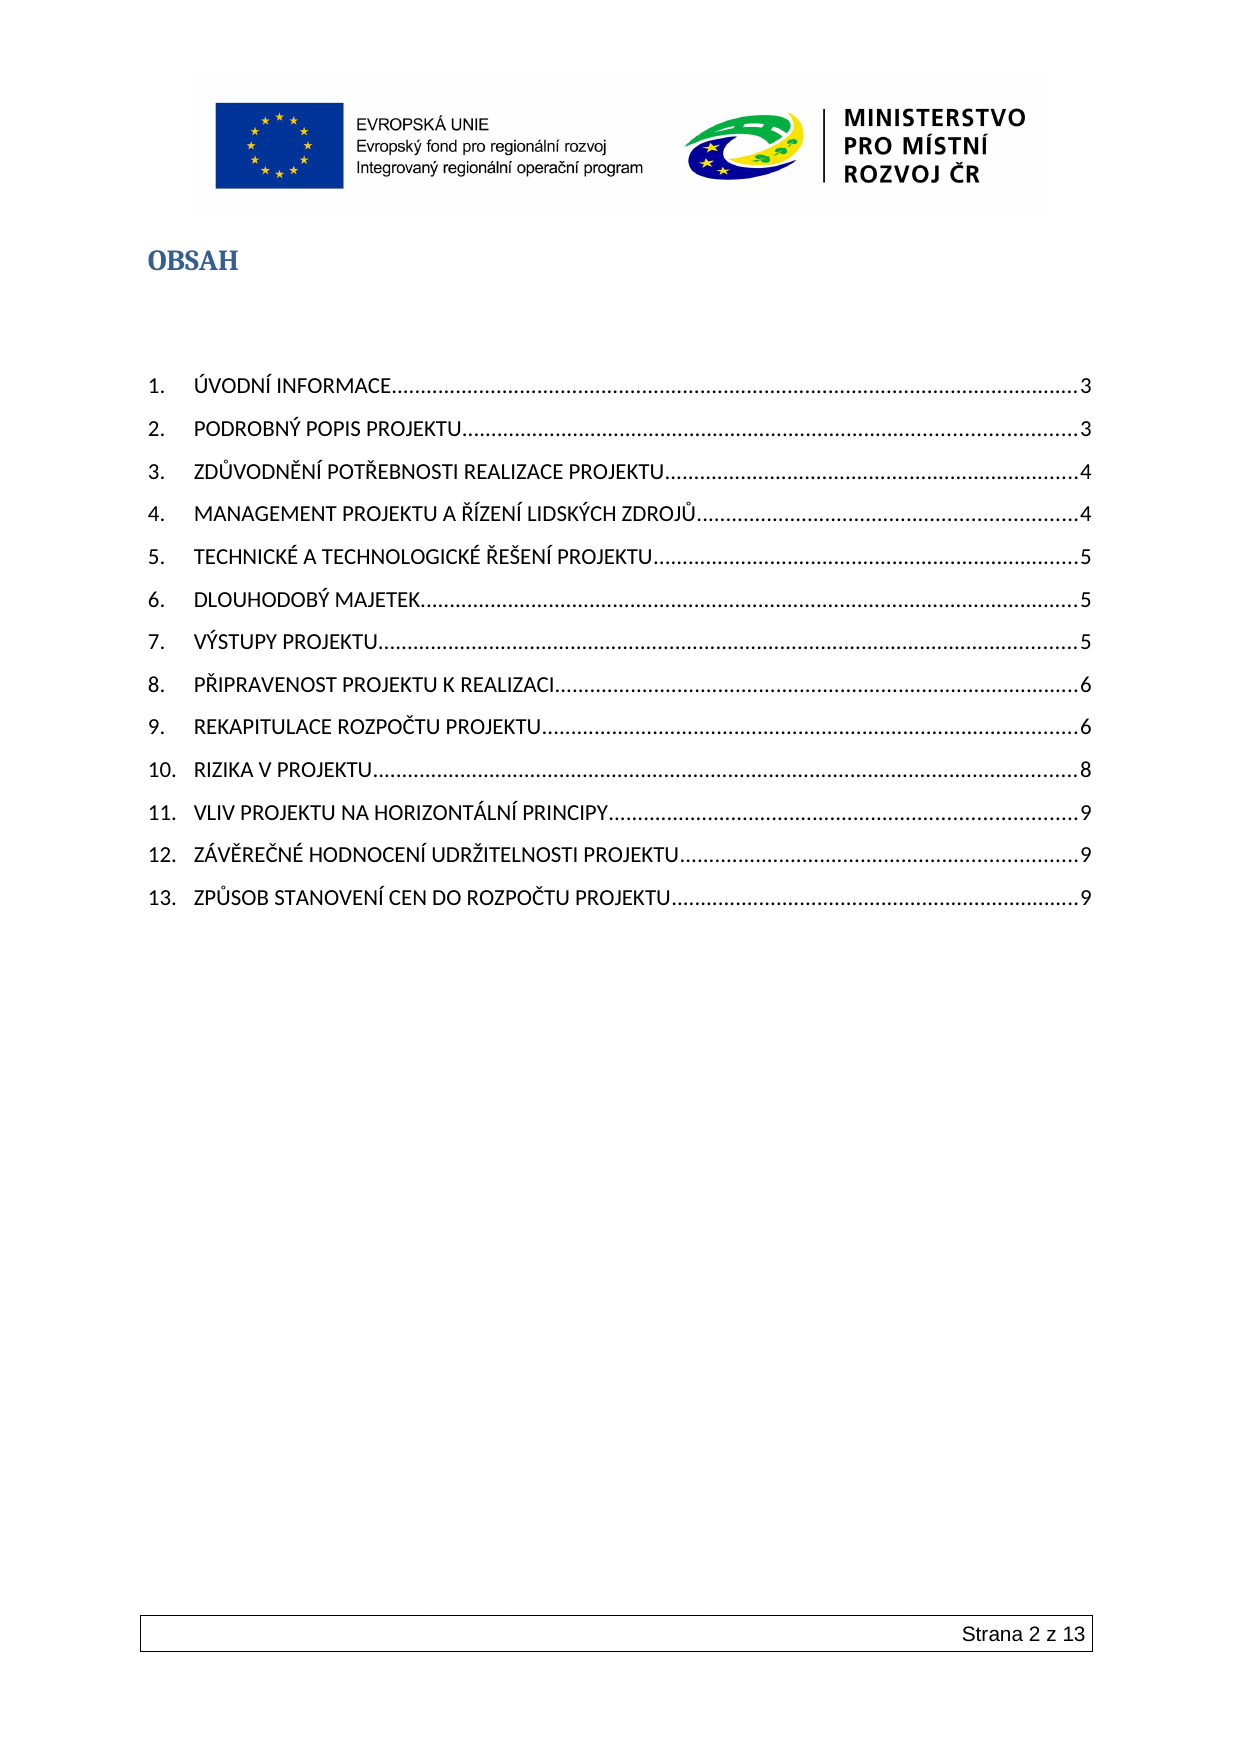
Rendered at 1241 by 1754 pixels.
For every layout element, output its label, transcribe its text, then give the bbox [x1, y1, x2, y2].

text Obsah [148, 244, 1093, 278]
picture [187, 73, 1053, 217]
